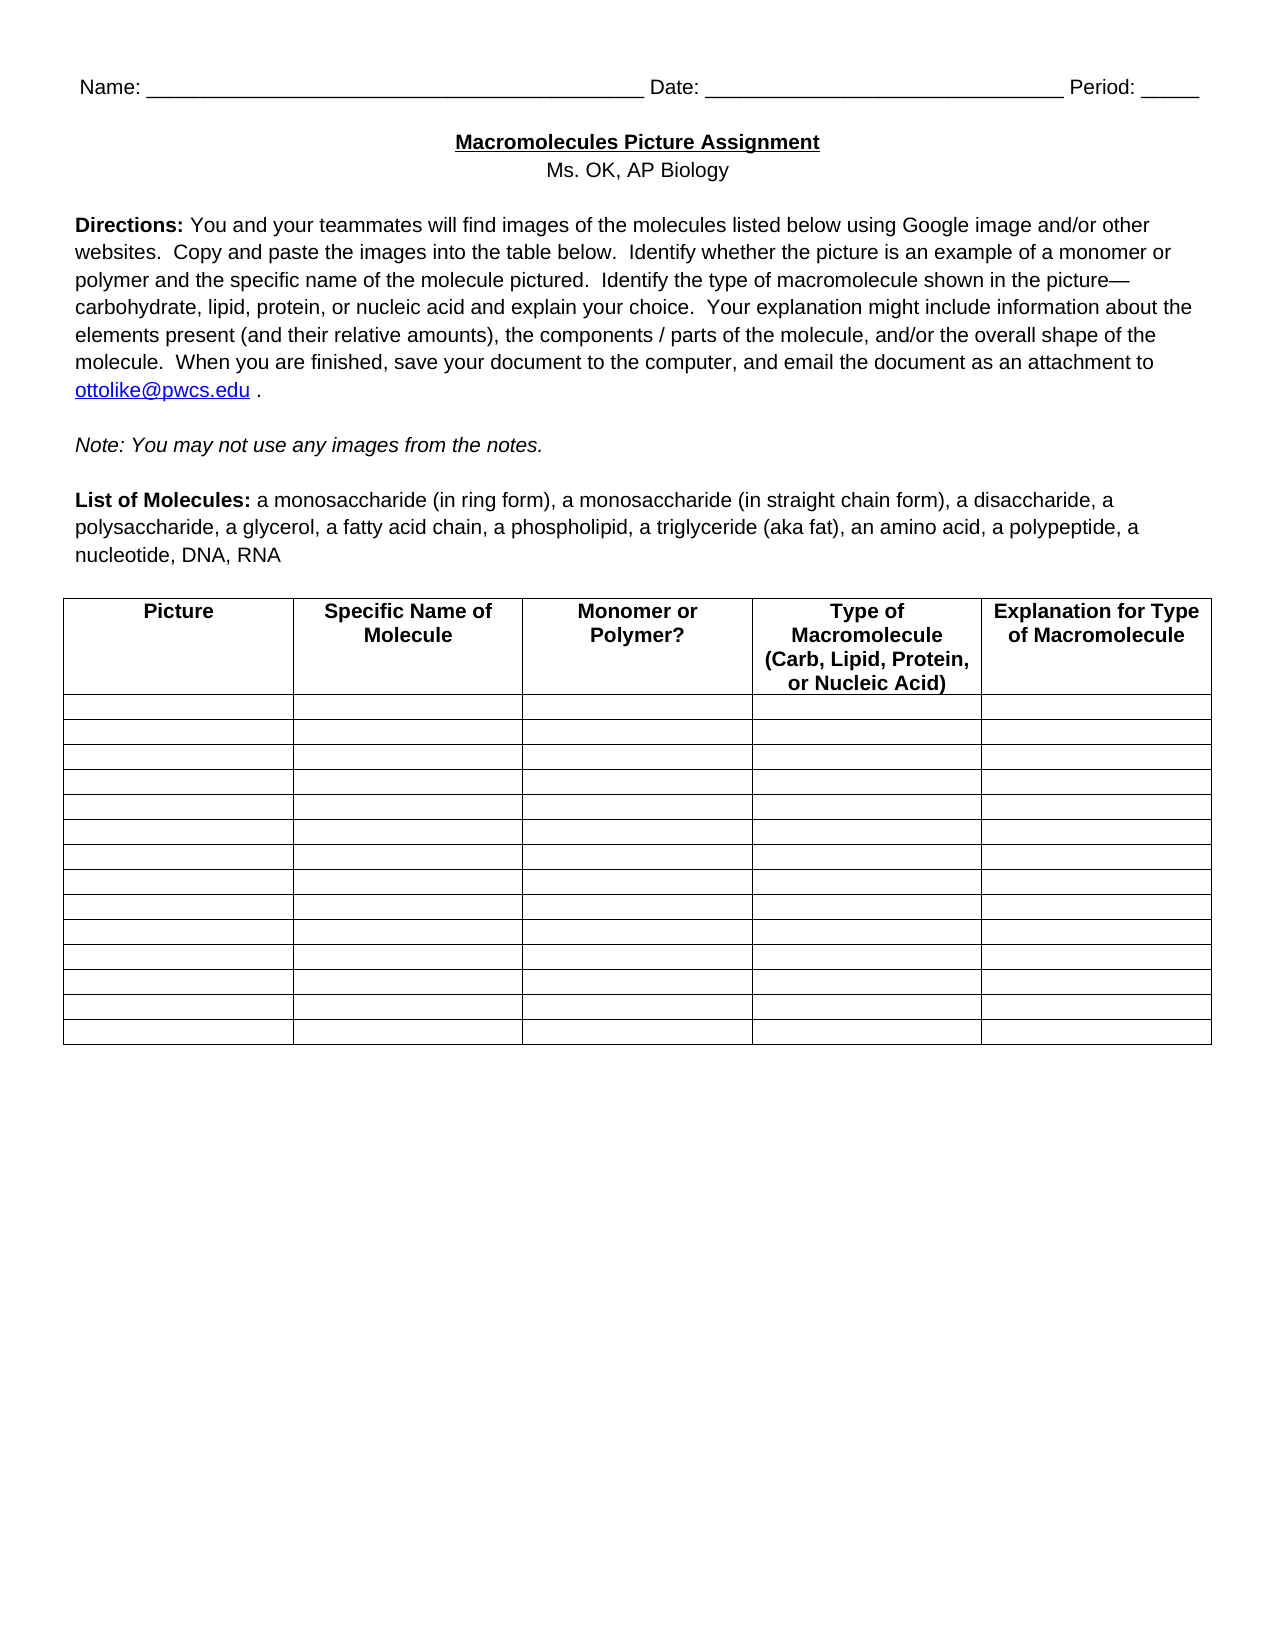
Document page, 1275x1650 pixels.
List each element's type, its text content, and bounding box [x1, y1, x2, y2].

table_header Monomer or Polymer? [523, 599, 752, 694]
table_cell [753, 995, 981, 1019]
table_cell [294, 695, 522, 719]
table_cell [753, 1020, 981, 1044]
table_cell [64, 745, 293, 769]
table_cell [64, 845, 293, 869]
table_cell [294, 845, 522, 869]
table_cell [982, 970, 1211, 994]
table_cell [294, 920, 522, 944]
table_cell [64, 795, 293, 819]
table_cell [523, 770, 752, 794]
table_cell [64, 770, 293, 794]
table_cell [294, 720, 522, 744]
table_cell [523, 1020, 752, 1044]
table_cell [753, 870, 981, 894]
table_cell [753, 770, 981, 794]
table_cell [64, 995, 293, 1019]
table_cell [982, 870, 1211, 894]
text Directions: You and your teammates will find images of the molecules listed below using Google image and/or other websites. Copy and paste the images into the table below. Identify whether the picture is an example of a monomer or polymer and the specific name of the molecule pictured. Identify the type of macromolecule shown in the picture—carbohydrate, lipid, protein, or nucleic acid and explain your choice. Your explanation might include information about the elements present (and their relative amounts), the components / parts of the molecule, and/or the overall shape of the molecule. When you are finished, save your document to the computer, and email the document as an attachment to ottolike@pwcs.edu . [75, 212, 1200, 401]
table_cell [753, 745, 981, 769]
table_cell [982, 995, 1211, 1019]
table_cell [523, 895, 752, 919]
table_cell [982, 745, 1211, 769]
table_cell [753, 970, 981, 994]
table_cell [294, 995, 522, 1019]
table_cell [753, 820, 981, 844]
table_cell [294, 795, 522, 819]
table_cell [64, 920, 293, 944]
text Macromolecules Picture Assignment [75, 130, 1200, 154]
table_cell [753, 895, 981, 919]
table_cell [64, 820, 293, 844]
table_cell [64, 870, 293, 894]
table_cell [294, 770, 522, 794]
table_cell [982, 720, 1211, 744]
table_cell [753, 845, 981, 869]
table_cell [523, 745, 752, 769]
table_cell [64, 895, 293, 919]
table_cell [64, 1020, 293, 1044]
table_cell [753, 720, 981, 744]
table_cell [294, 820, 522, 844]
table_cell [523, 845, 752, 869]
text List of Molecules: a monosaccharide (in ring form), a monosaccharide (in straight chain form), a disaccharide, a polysaccharide, a glycerol, a fatty acid chain, a phospholipid, a triglyceride (aka fat), an amino acid, a polypeptide, a nucleotide, DNA, RNA [75, 487, 1200, 566]
table_cell [982, 920, 1211, 944]
table_cell [294, 895, 522, 919]
table_cell [294, 970, 522, 994]
table_cell [753, 920, 981, 944]
table_header Type of Macromolecule (Carb, Lipid, Protein, or Nucleic Acid) [753, 599, 981, 694]
table_header Explanation for Type of Macromolecule [982, 599, 1211, 694]
table_cell [982, 820, 1211, 844]
text Note: You may not use any images from the notes. [75, 432, 1200, 456]
table_cell [982, 1020, 1211, 1044]
table_cell [523, 870, 752, 894]
table_cell [753, 795, 981, 819]
table_header Picture [64, 599, 293, 694]
table_cell [64, 970, 293, 994]
table_cell [294, 1020, 522, 1044]
table_cell [753, 695, 981, 719]
table_cell [64, 695, 293, 719]
table_cell [523, 695, 752, 719]
table_cell [753, 945, 981, 969]
table_cell [523, 970, 752, 994]
table_cell [523, 795, 752, 819]
table_cell [294, 945, 522, 969]
table_cell [523, 820, 752, 844]
table_cell [982, 895, 1211, 919]
table_cell [64, 945, 293, 969]
table_cell [64, 720, 293, 744]
table_cell [523, 720, 752, 744]
table_cell [523, 945, 752, 969]
text Ms. OK, AP Biology [75, 157, 1200, 181]
table_cell [982, 770, 1211, 794]
table_cell [294, 870, 522, 894]
table_cell [294, 745, 522, 769]
table_cell [982, 845, 1211, 869]
table_header Specific Name of Molecule [294, 599, 522, 694]
table_cell [982, 695, 1211, 719]
table_cell [523, 920, 752, 944]
table_cell [982, 945, 1211, 969]
table_cell [982, 795, 1211, 819]
text Name: ___________________________________________ Date: _______________________________ Period: _____ [75, 75, 1200, 99]
table_cell [523, 995, 752, 1019]
